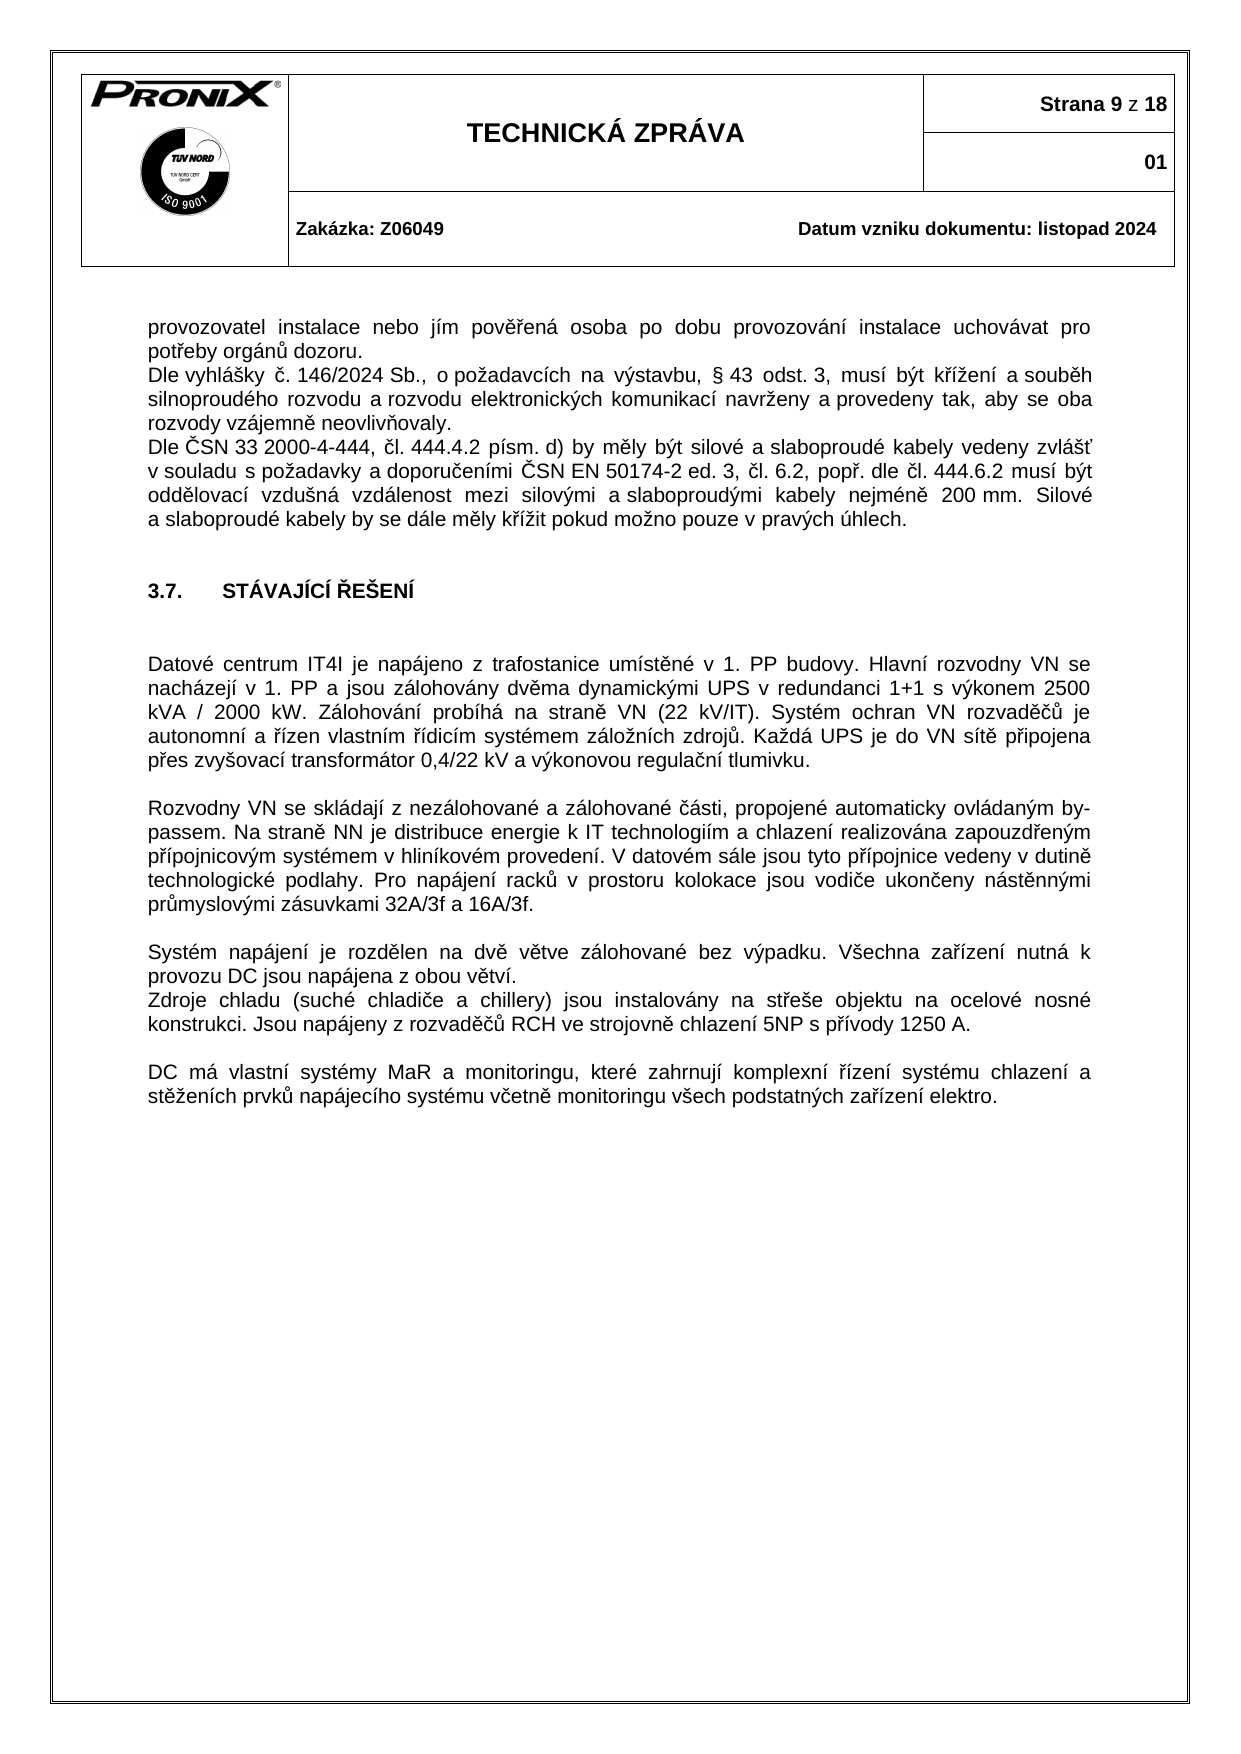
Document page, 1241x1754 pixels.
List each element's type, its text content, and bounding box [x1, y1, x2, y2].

text Rozvodny VN se skládají z nezálohované a zálohované části, propojené automaticky ovládaným by-passem. Na straně NN je distribuce energie k IT technologiím a chlazení realizována zapouzdřeným přípojnicovým systémem v hliníkovém provedení. V datovém sále jsou tyto přípojnice vedeny v dutině technologické podlahy. Pro napájení racků v prostoru kolokace jsou vodiče ukončeny nástěnnými průmyslovými zásuvkami 32A/3f a 16A/3f. [148, 796, 1092, 916]
text Dle ČSN 33 2000-4-444, čl. 444.4.2 písm. d) by měly být silové a slaboproudé kabely vedeny zvlášť v souladu s požadavky a doporučeními ČSN EN 50174-2 ed. 3, čl. 6.2, popř. dle čl. 444.6.2 musí být oddělovací vzdušná vzdálenost mezi silovými a slaboproudými kabely nejméně 200 mm. Silové a slaboproudé kabely by se dále měly křížit pokud možno pouze v pravých úhlech. [148, 434, 1092, 530]
text DC má vlastní systémy MaR a monitoringu, které zahrnují komplexní řízení systému chlazení a stěženích prvků napájecího systému včetně monitoringu všech podstatných zařízení elektro. [148, 1059, 1092, 1107]
picture [140, 127, 230, 216]
text Dle vyhlášky č. 146/2024 Sb., o požadavcích na výstavbu, § 43 odst. 3, musí být křížení a souběh silnoproudého rozvodu a rozvodu elektronických komunikací navrženy a provedeny tak, aby se oba rozvody vzájemně neovlivňovaly. [148, 363, 1092, 434]
picture [89, 77, 282, 109]
subtitle Stávající řešení [148, 579, 1092, 603]
text Datové centrum IT4I je napájeno z trafostanice umístěné v 1. PP budovy. Hlavní rozvodny VN se nacházejí v 1. PP a jsou zálohovány dvěma dynamickými UPS v redundanci 1+1 s výkonem 2500 kVA / 2000 kW. Zálohování probíhá na straně VN (22 kV/IT). Systém ochran VN rozvaděčů je autonomní a řízen vlastním řídicím systémem záložních zdrojů. Každá UPS je do VN sítě připojena přes zvyšovací transformátor 0,4/22 kV a výkonovou regulační tlumivku. [148, 652, 1092, 772]
text Systém napájení je rozdělen na dvě větve zálohované bez výpadku. Všechna zařízení nutná k provozu DC jsou napájena z obou větví. [148, 940, 1092, 988]
text Zdroje chladu (suché chladiče a chillery) jsou instalovány na střeše objektu na ocelové nosné konstrukci. Jsou napájeny z rozvaděčů RCH ve strojovně chlazení 5NP s přívody 1250 A. [148, 988, 1092, 1036]
